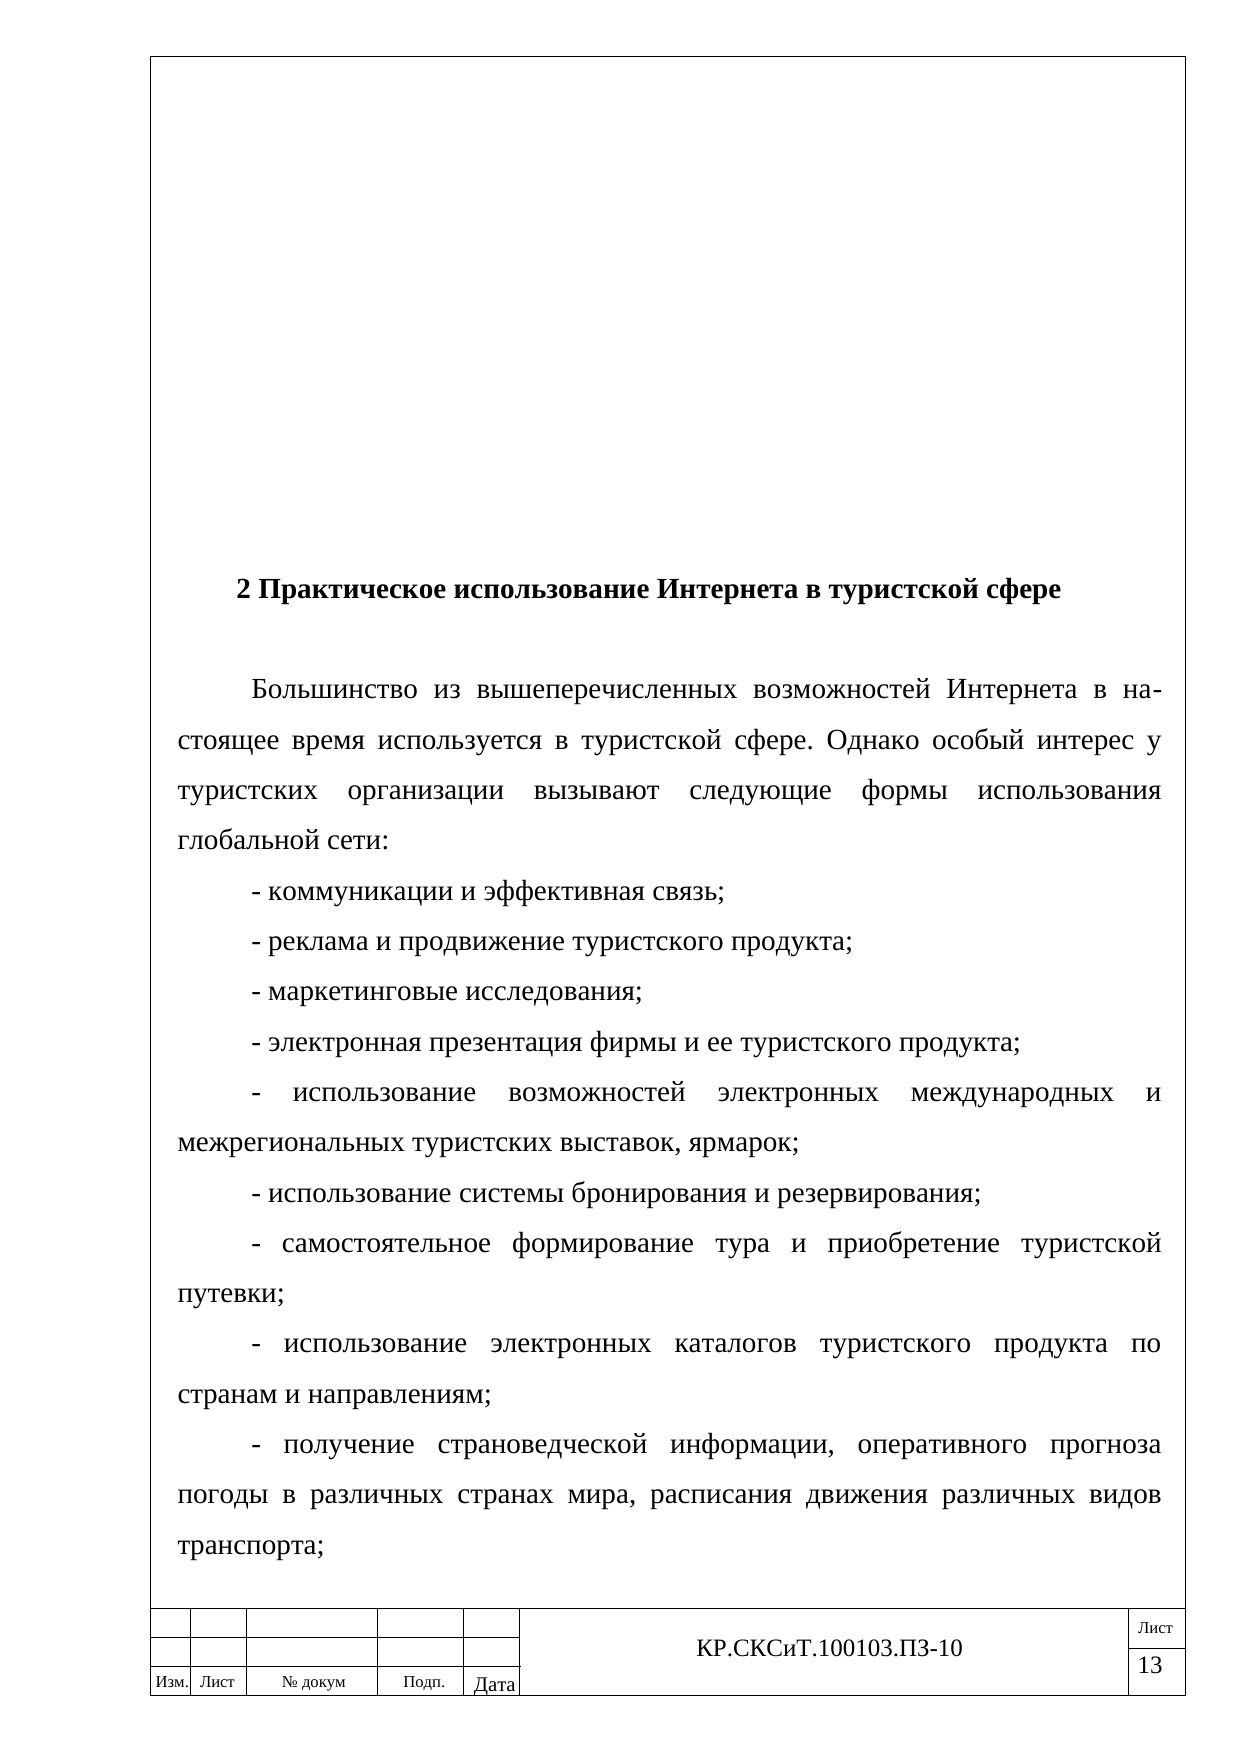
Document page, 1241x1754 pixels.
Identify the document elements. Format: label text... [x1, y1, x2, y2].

text - коммуникации и эффективная связь; [177, 873, 1162, 906]
text - использование электронных каталогов туристского продукта по странам и направлениям; [177, 1326, 1162, 1409]
text - маркетинговые исследования; [177, 973, 1162, 1007]
text 2 Практическое использование Интернета в туристской сфере [162, 571, 1162, 604]
text Большинство из вышеперечисленных возможностей Интернета в настоящее время используется в туристской сфере. Однако особый интерес у туристских организации вызывают следующие формы использования глобальной сети: [177, 672, 1162, 856]
text - реклама и продвижение туристского продукта; [177, 923, 1162, 957]
text - использование системы бронирования и резервирования; [177, 1175, 1162, 1208]
text - самостоятельное формирование тура и приобретение туристской путевки; [177, 1225, 1162, 1309]
text - электронная презентация фирмы и ее туристского продукта; [177, 1024, 1162, 1057]
text - использование возможностей электронных международных и межрегиональных туристских выставок, ярмарок; [177, 1074, 1162, 1158]
text - получение страноведческой информации, оперативного прогноза погоды в различных странах мира, расписания движения различных видов транспорта; [177, 1426, 1162, 1560]
